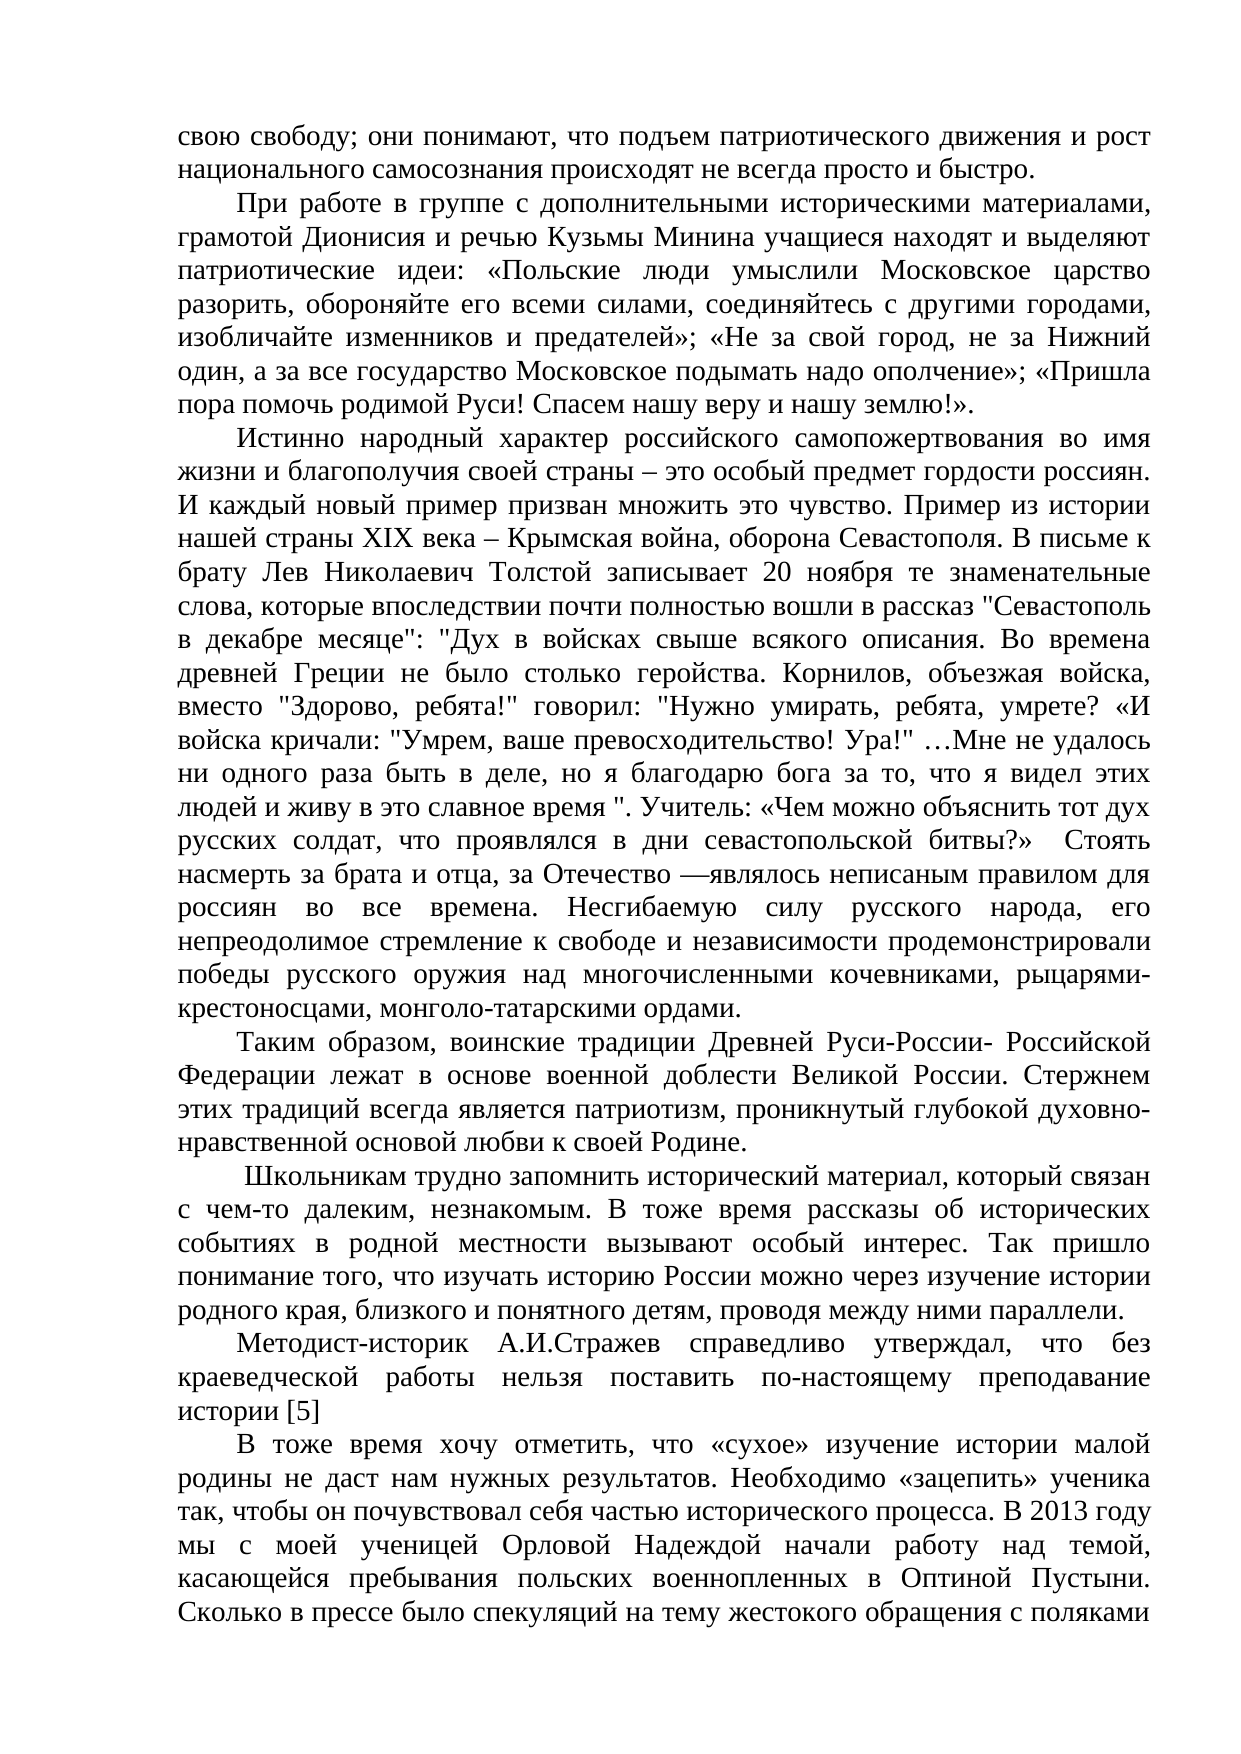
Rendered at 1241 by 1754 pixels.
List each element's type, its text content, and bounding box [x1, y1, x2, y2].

text Школьникам трудно запомнить исторический материал, который связан с чем-то далеким, незнакомым. В тоже время рассказы об исторических событиях в родной местности вызывают особый интерес. Так пришло понимание того, что изучать историю России можно через изучение истории родного края, близкого и понятного детям, проводя между ними параллели. [177, 1158, 1152, 1326]
text Таким образом, воинские традиции Древней Руси-России- Российской Федерации лежат в основе военной доблести Великой России. Стержнем этих традиций всегда является патриотизм, проникнутый глубокой духовно-нравственной основой любви к своей Родине. [177, 1024, 1152, 1158]
text Истинно народный характер российского самопожертвования во имя жизни и благополучия своей страны – это особый предмет гордости россиян. И каждый новый пример призван множить это чувство. Пример из истории нашей страны XIX века – Крымская война, оборона Севастополя. В письме к брату Лев Николаевич Толстой записывает 20 ноября те знаменательные слова, которые впоследствии почти полностью вошли в рассказ "Севастополь в декабре месяце": "Дух в войсках свыше всякого описания. Во времена древней Греции не было столько геройства. Корнилов, объезжая войска, вместо "Здорово, ребята!" говорил: "Нужно умирать, ребята, умрете? «И войска кричали: "Умрем, ваше превосходительство! Ура!" …Мне не удалось ни одного раза быть в деле, но я благодарю бога за то, что я видел этих людей и живу в это славное время ". Учитель: «Чем можно объяснить тот дух русских солдат, что проявлялся в дни севастопольской битвы?» Стоять насмерть за брата и отца, за Отечество —являлось неписаным правилом для россиян во все времена. Несгибаемую силу русского народа, его непреодолимое стремление к свободе и независимости продемонстрировали победы русского оружия над многочисленными кочевниками, рыцарями-крестоносцами, монголо-татарскими ордами. [177, 420, 1152, 1024]
text Методист-историк А.И.Стражев справедливо утверждал, что без краеведческой работы нельзя поставить по-настоящему преподавание истории [5] [177, 1326, 1152, 1426]
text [177, 118, 1152, 185]
text При работе в группе с дополнительны​ми историческими материалами, грамо​той Дионисия и речью Кузьмы Минина учащиеся находят и выделяют патриоти​ческие идеи: «Польские люди умыслили Московское царство разорить, обороняй​те его всеми силами, соединяйтесь с дру​гими городами, изобличайте изменников и предателей»; «Не за свой город, не за Нижний один, а за все государство Мос​ковское подымать надо ополчение»; «Пришла пора помочь родимой Руси! Спасем нашу веру и нашу землю!». [177, 185, 1152, 420]
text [177, 1426, 1152, 1627]
